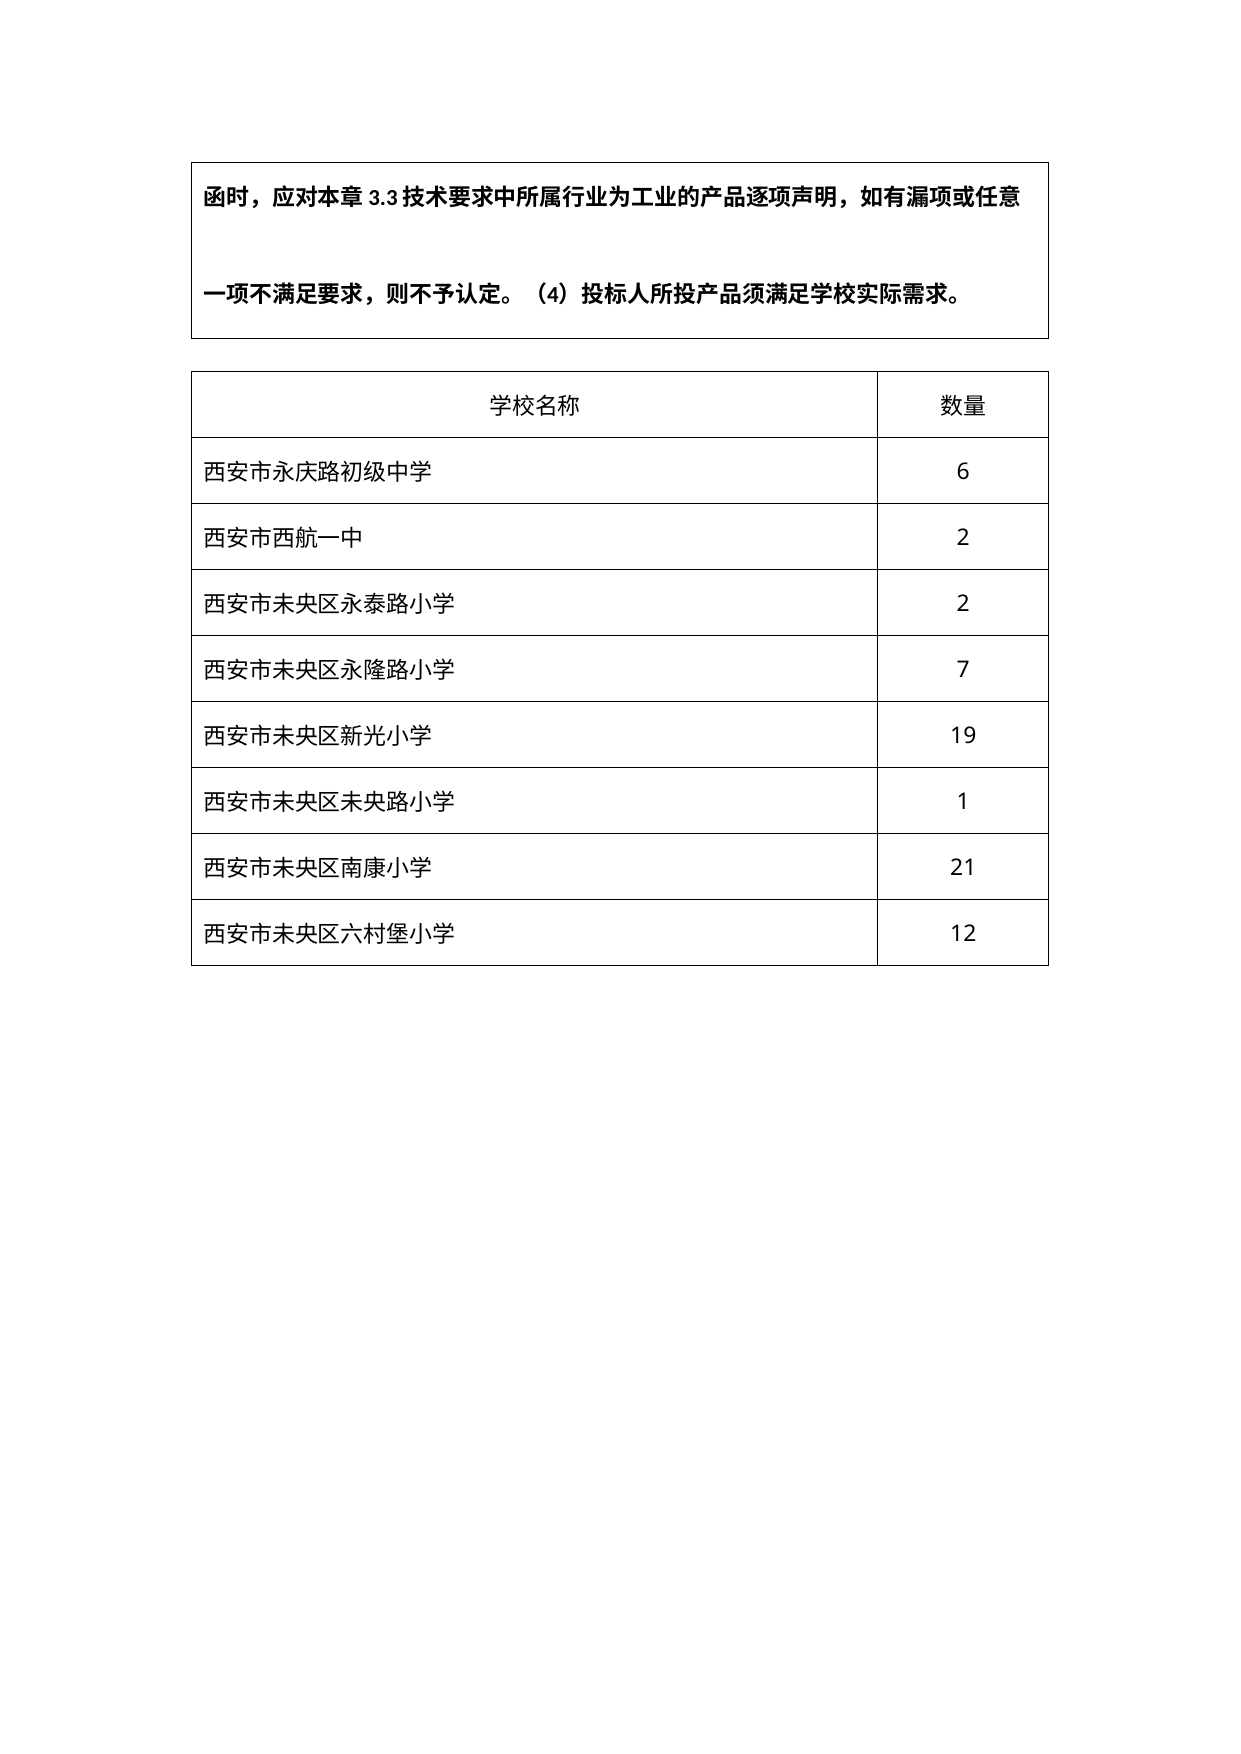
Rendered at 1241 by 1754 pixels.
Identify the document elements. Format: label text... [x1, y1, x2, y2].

table_cell 西安市未央区六村堡小学 [192, 900, 877, 965]
table_cell 西安市永庆路初级中学 [192, 438, 877, 503]
table_cell 西安市未央区永隆路小学 [192, 636, 877, 701]
table_cell 西安市未央区永泰路小学 [192, 570, 877, 635]
table_cell 19 [878, 702, 1048, 767]
table_cell 6 [878, 438, 1048, 503]
table_cell 2 [878, 570, 1048, 635]
table_cell 12 [878, 900, 1048, 965]
table_cell 2 [878, 504, 1048, 569]
table_cell 西安市未央区南康小学 [192, 834, 877, 899]
table_cell 西安市未央区新光小学 [192, 702, 877, 767]
table_cell 21 [878, 834, 1048, 899]
table_header 学校名称 [192, 372, 877, 437]
table_cell 西安市未央区未央路小学 [192, 768, 877, 833]
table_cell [192, 163, 1048, 337]
table_header 数量 [878, 372, 1048, 437]
table_cell 7 [878, 636, 1048, 701]
table_cell 西安市西航一中 [192, 504, 877, 569]
table_cell 1 [878, 768, 1048, 833]
